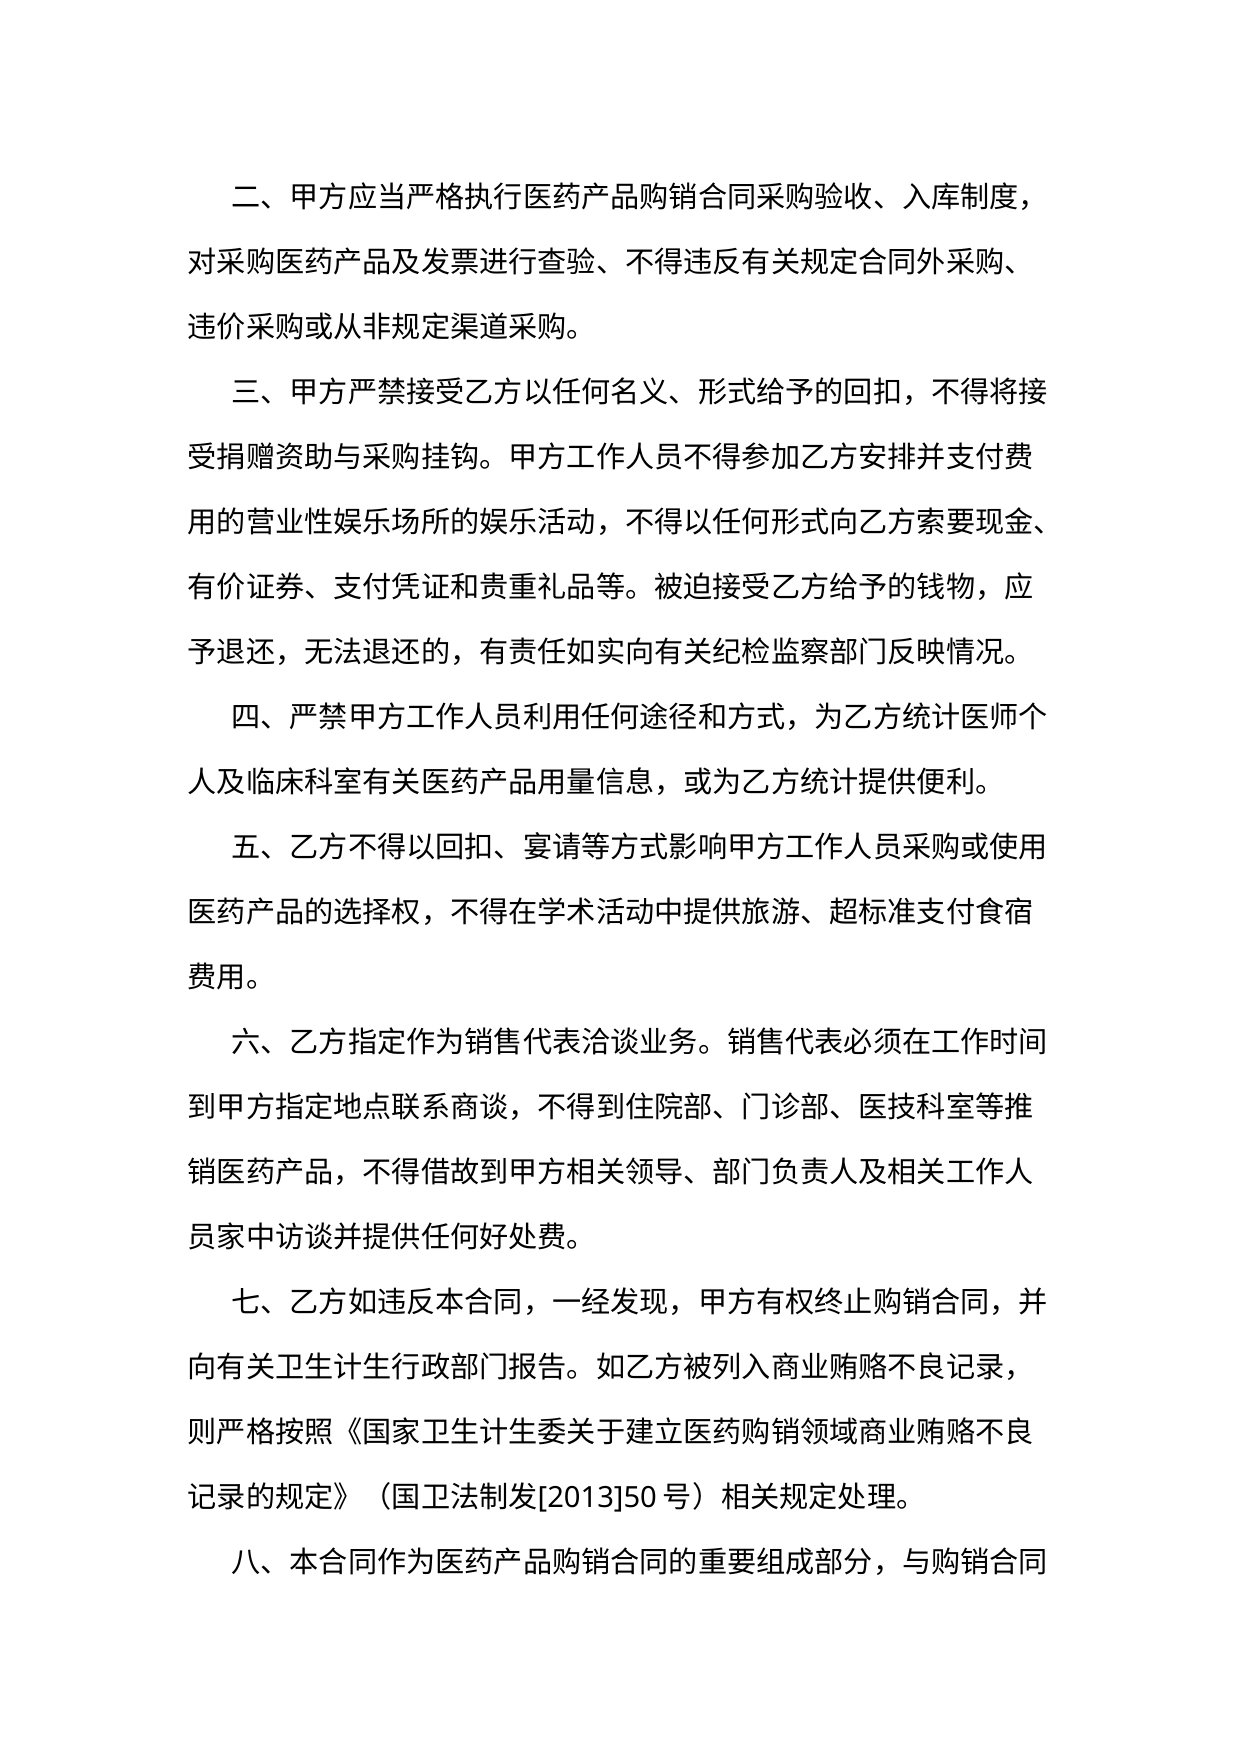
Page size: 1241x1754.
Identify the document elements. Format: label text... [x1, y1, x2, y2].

text 四、严禁甲方工作人员利用任何途径和方式，为乙方统计医师个人及临床科室有关医药产品用量信息，或为乙方统计提供便利。 [187, 682, 1053, 812]
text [187, 1527, 1053, 1592]
text 六、乙方指定作为销售代表洽谈业务。销售代表必须在工作时间到甲方指定地点联系商谈，不得到住院部、门诊部、医技科室等推销医药产品，不得借故到甲方相关领导、部门负责人及相关工作人员家中访谈并提供任何好处费。 [187, 1007, 1053, 1267]
text 三、甲方严禁接受乙方以任何名义、形式给予的回扣，不得将接受捐赠资助与采购挂钩。甲方工作人员不得参加乙方安排并支付费用的营业性娱乐场所的娱乐活动，不得以任何形式向乙方索要现金、有价证券、支付凭证和贵重礼品等。被迫接受乙方给予的钱物，应予退还，无法退还的，有责任如实向有关纪检监察部门反映情况。 [187, 357, 1053, 682]
text 七、乙方如违反本合同，一经发现，甲方有权终止购销合同，并向有关卫生计生行政部门报告。如乙方被列入商业贿赂不良记录，则严格按照《国家卫生计生委关于建立医药购销领域商业贿赂不良记录的规定》（国卫法制发[2013]50号）相关规定处理。 [187, 1267, 1053, 1527]
text 五、乙方不得以回扣、宴请等方式影响甲方工作人员采购或使用医药产品的选择权，不得在学术活动中提供旅游、超标准支付食宿费用。 [187, 812, 1053, 1007]
text 二、甲方应当严格执行医药产品购销合同采购验收、入库制度，对采购医药产品及发票进行查验、不得违反有关规定合同外采购、违价采购或从非规定渠道采购。 [187, 162, 1053, 357]
